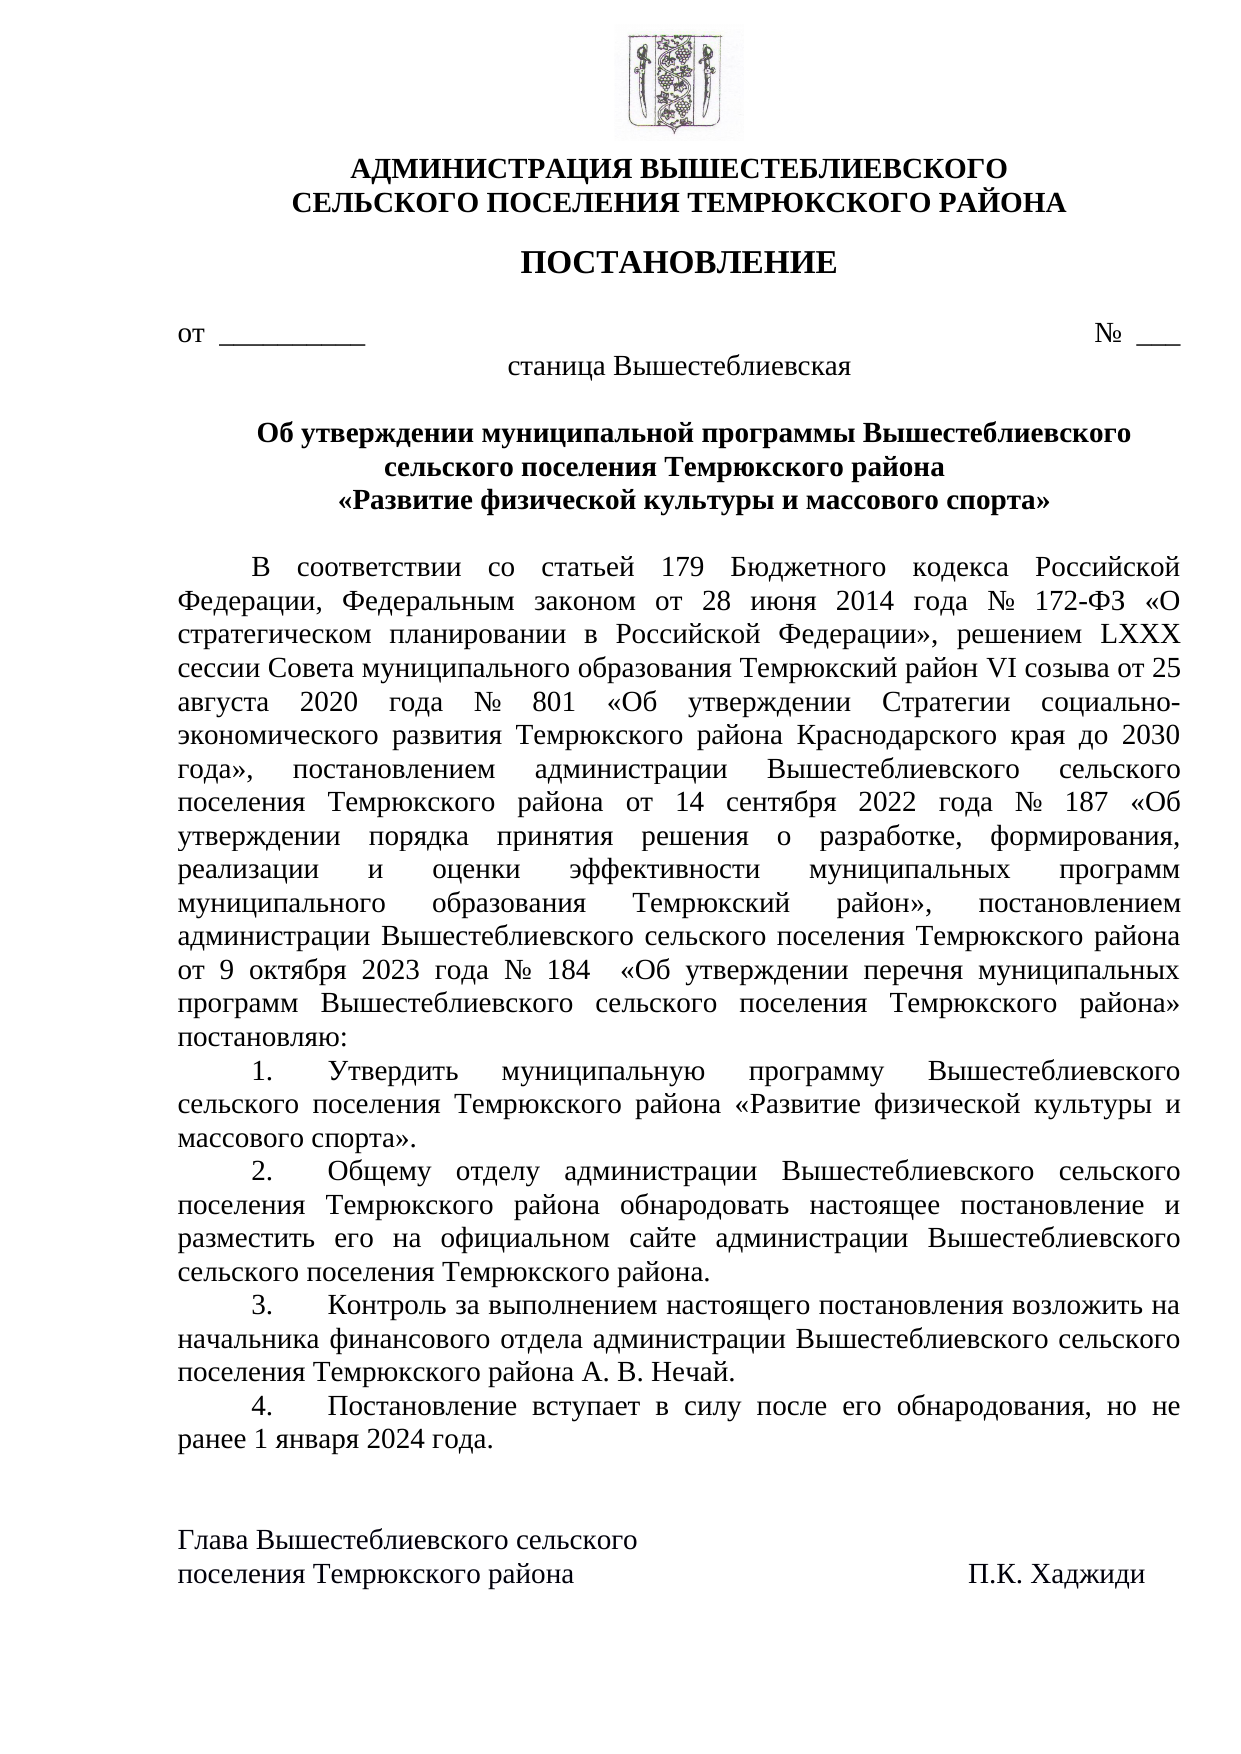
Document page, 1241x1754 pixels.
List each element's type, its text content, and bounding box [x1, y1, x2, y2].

text станица Вышестеблиевская [177, 348, 1181, 382]
text В соответствии со статьей 179 Бюджетного кодекса Российской Федерации, Федеральным законом от 28 июня 2014 года № 172-ФЗ «О стратегическом планировании в Российской Федерации», решением LXXX сессии Совета муниципального образования Темрюкский район VI созыва от 25 августа 2020 года № 801 «Об утверждении Стратегии социально-экономического развития Темрюкского района Краснодарского края до 2030 года», постановлением администрации Вышестеблиевского сельского поселения Темрюкского района от 14 сентября 2022 года № 187 «Об утверждении порядка принятия решения о разработке, формирования, реализации и оценки эффективности муниципальных программ муниципального образования Темрюкский район», постановлением администрации Вышестеблиевского сельского поселения Темрюкского района от 9 октября 2023 года № 184 «Об утверждении перечня муниципальных программ Вышестеблиевского сельского поселения Темрюкского района» постановляю: [177, 885, 1181, 1053]
text от __________ № ___ [177, 315, 1181, 348]
text 2. Общему отделу администрации Вышестеблиевского сельского поселения Темрюкского района обнародовать настоящее постановление и разместить его на официальном сайте администрации Вышестеблиевского сельского поселения Темрюкского района. [177, 1153, 1181, 1287]
text 4. Постановление вступает в силу после его обнародования, но не ранее 1 января 2024 года. [177, 1388, 1181, 1455]
text 3. Контроль за выполнением настоящего постановления возложить на начальника финансового отдела администрации Вышестеблиевского сельского поселения Темрюкского района А. В. Нечай. [177, 1287, 1181, 1388]
text АДМИНИСТРАЦИЯ ВЫШЕСТЕБЛИЕВСКОГО [177, 152, 1181, 185]
text Об утверждении муниципальной программы Вышестеблиевского сельского поселения Темрюкского района [177, 415, 1152, 482]
text В соответствии со статьей 179 Бюджетного кодекса Российской Федерации, Федеральным законом от 28 июня 2014 года № 172-ФЗ «О стратегическом планировании в Российской Федерации», решением LXXX сессии Совета муниципального образования Темрюкский район VI созыва от 25 августа 2020 года № 801 «Об утверждении Стратегии социально-экономического развития Темрюкского района Краснодарского края до 2030 года», постановлением администрации Вышестеблиевского сельского поселения Темрюкского района от 14 сентября 2022 года № 187 «Об утверждении порядка принятия решения о разработке, формирования, реализации и оценки эффективности муниципальных программ муниципального образования Темрюкский район», постановлением администрации Вышестеблиевского сельского поселения Темрюкского района от 9 октября 2023 года № 184 «Об утверждении перечня муниципальных программ Вышестеблиевского сельского поселения Темрюкского района» постановляю: [177, 549, 1181, 818]
text поселения Темрюкского района П.К. Хаджиди [177, 1556, 1152, 1589]
text 1. Утвердить муниципальную программу Вышестеблиевского сельского поселения Темрюкского района «Развитие физической культуры и массового спорта». [177, 1053, 1181, 1153]
text Глава Вышестеблиевского сельского [177, 1522, 1152, 1556]
picture [614, 24, 744, 141]
text ПОСТАНОВЛЕНИЕ [177, 243, 1181, 281]
text СЕЛЬСКОГО ПОСЕЛЕНИЯ ТЕМРЮКСКОГО РАЙОНА [177, 185, 1181, 219]
text «Развитие физической культуры и массового спорта» [177, 482, 1152, 516]
